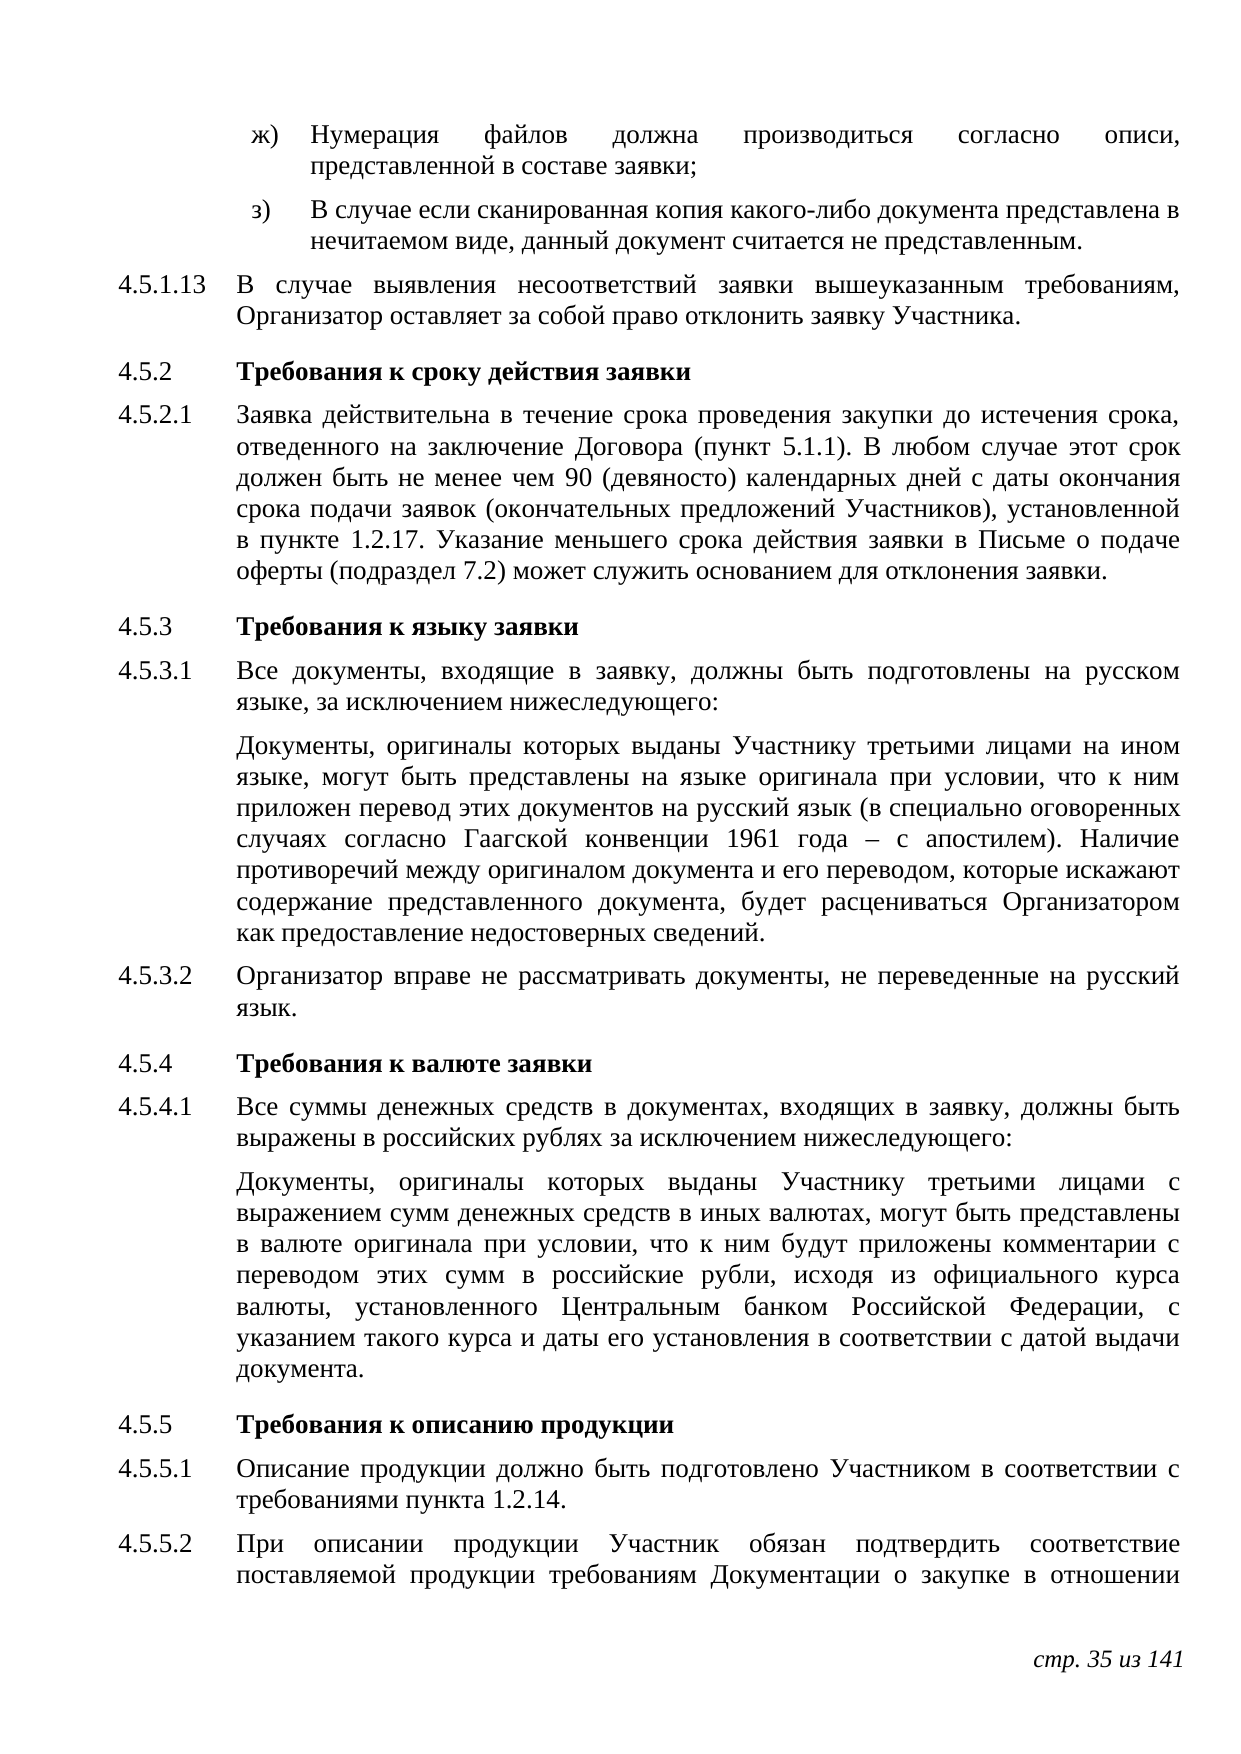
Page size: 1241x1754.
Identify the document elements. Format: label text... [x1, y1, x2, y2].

text В случае если сканированная копия какого-либо документа представлена в нечитаемом виде, данный документ считается не представленным. [251, 193, 1181, 255]
text Описание продукции должно быть подготовлено Участником в соответствии с требованиями пункта 1.2.14. [118, 1452, 1181, 1514]
text Заявка действительна в течение срока проведения закупки до истечения срока, отведенного на заключение Договора (пункт 5.1.1). В любом случае этот срок должен быть не менее чем 90 (девяносто) календарных дней с даты окончания срока подачи заявок (окончательных предложений Участников), установленной в пункте 1.2.17. Указание меньшего срока действия заявки в Письме о подаче оферты (подраздел 7.2) может служить основанием для отклонения заявки. [118, 399, 1181, 586]
list Все суммы денежных средств в документах, входящих в заявку, должны быть выражены в российских рублях за исключением нижеследующего: [118, 1090, 1181, 1153]
text Требования к сроку действия заявки [118, 355, 1181, 386]
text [118, 1527, 1181, 1589]
list Организатор вправе не рассматривать документы, не переведенные на русский язык. [118, 959, 1181, 1022]
text Требования к языку заявки [118, 611, 1181, 642]
text Требования к валюте заявки [118, 1047, 1181, 1078]
list В случае выявления несоответствий заявки вышеуказанным требованиям, Организатор оставляет за собой право отклонить заявку Участника. [118, 268, 1181, 330]
list Все документы, входящие в заявку, должны быть подготовлены на русском языке, за исключением нижеследующего: [118, 654, 1181, 716]
text Требования к описанию продукции [118, 1408, 1181, 1439]
text Нумерация файлов должна производиться согласно описи, представленной в составе заявки; [251, 118, 1181, 180]
text Документы, оригиналы которых выданы Участнику третьими лицами на ином языке, могут быть представлены на языке оригинала при условии, что к ним приложен перевод этих документов на русский язык (в специально оговоренных случаях согласно Гаагской конвенции 1961 года – с апостилем). Наличие противоречий между оригиналом документа и его переводом, которые искажают содержание представленного документа, будет расцениваться Организатором как предоставление недостоверных сведений. [236, 729, 1181, 947]
text Документы, оригиналы которых выданы Участнику третьими лицами с выражением сумм денежных средств в иных валютах, могут быть представлены в валюте оригинала при условии, что к ним будут приложены комментарии с переводом этих сумм в российские рубли, исходя из официального курса валюты, установленного Центральным банком Российской Федерации, с указанием такого курса и даты его установления в соответствии с датой выдачи документа. [236, 1165, 1181, 1383]
